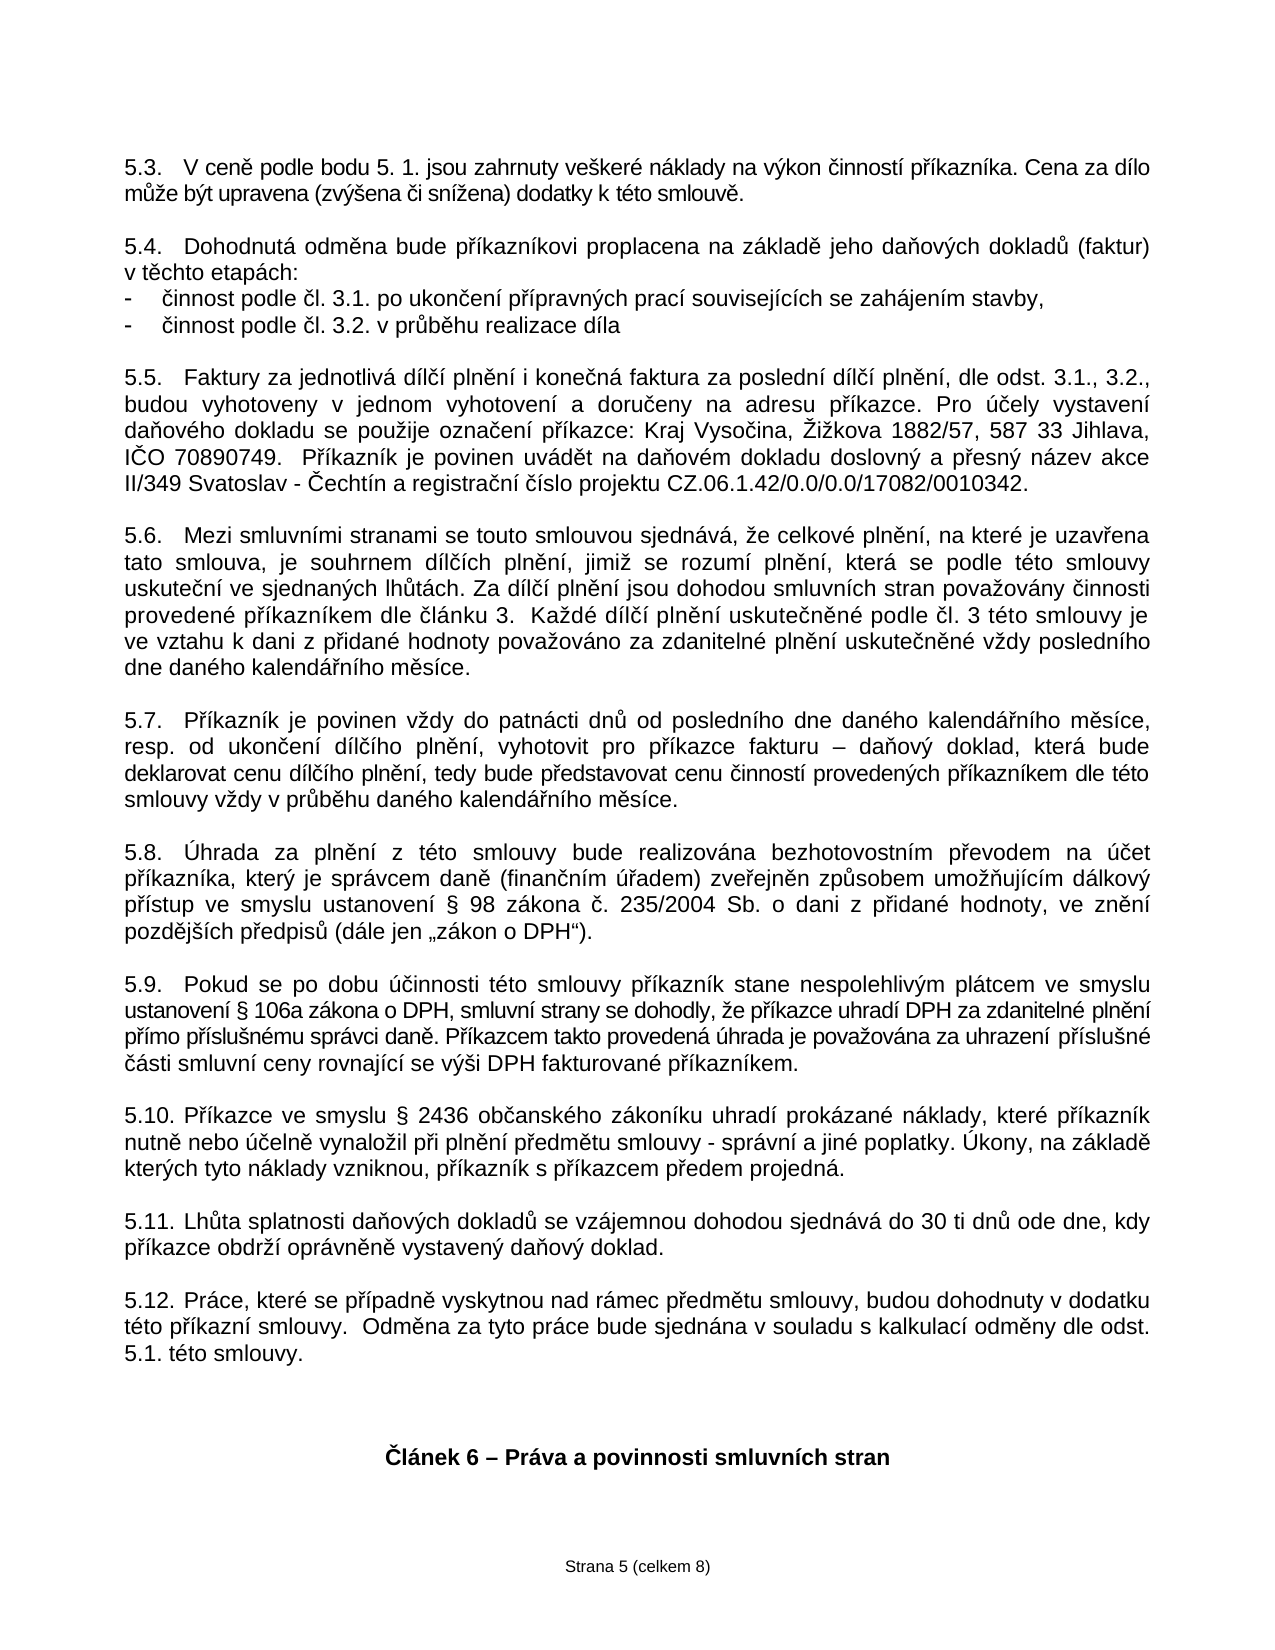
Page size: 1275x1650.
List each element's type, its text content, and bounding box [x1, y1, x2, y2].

list Úhrada za plnění z této smlouvy bude realizována bezhotovostním převodem na účet příkazníka, který je správcem daně (finančním úřadem) zveřejněn způsobem umožňujícím dálkový přístup ve smyslu ustanovení § 98 zákona č. 235/2004 Sb. o dani z přidané hodnoty, ve znění pozdějších předpisů (dále jen „zákon o DPH“). [124, 839, 1151, 944]
list Pokud se po dobu účinnosti této smlouvy příkazník stane nespolehlivým plátcem ve smyslu ustanovení § 106a zákona o DPH, smluvní strany se dohodly, že příkazce uhradí DPH za zdanitelné plnění přímo příslušnému správci daně. Příkazcem takto provedená úhrada je považována za uhrazení příslušné části smluvní ceny rovnající se výši DPH fakturované příkazníkem. [124, 971, 1151, 1076]
list Příkazce ve smyslu § 2436 občanského zákoníku uhradí prokázané náklady, které příkazník nutně nebo účelně vynaložil při plnění předmětu smlouvy - správní a jiné poplatky. Úkony, na základě kterých tyto náklady vzniknou, příkazník s příkazcem předem projedná. [124, 1102, 1151, 1181]
list činnost podle čl. 3.2. v průběhu realizace díla [124, 312, 1151, 338]
text Článek 6 – Práva a povinnosti smluvních stran [124, 1443, 1151, 1470]
list Faktury za jednotlivá dílčí plnění i konečná faktura za poslední dílčí plnění, dle odst. 3.1., 3.2., budou vyhotoveny v jednom vyhotovení a doručeny na adresu příkazce. Pro účely vystavení daňového dokladu se použije označení příkazce: Kraj Vysočina, Žižkova 1882/57, 587 33 Jihlava, IČO 70890749. Příkazník je povinen uvádět na daňovém dokladu doslovný a přesný název akce II/349 Svatoslav - Čechtín a registrační číslo projektu CZ.06.1.42/0.0/0.0/17082/0010342. [124, 364, 1151, 496]
list činnost podle čl. 3.1. po ukončení přípravných prací souvisejících se zahájením stavby, [124, 285, 1151, 312]
list Lhůta splatnosti daňových dokladů se vzájemnou dohodou sjednává do 30 ti dnů ode dne, kdy příkazce obdrží oprávněně vystavený daňový doklad. [124, 1208, 1151, 1260]
list Příkazník je povinen vždy do patnácti dnů od posledního dne daného kalendářního měsíce, resp. od ukončení dílčího plnění, vyhotovit pro příkazce fakturu – daňový doklad, která bude deklarovat cenu dílčího plnění, tedy bude představovat cenu činností provedených příkazníkem dle této smlouvy vždy v průběhu daného kalendářního měsíce. [124, 707, 1151, 812]
list Mezi smluvními stranami se touto smlouvou sjednává, že celkové plnění, na které je uzavřena tato smlouva, je souhrnem dílčích plnění, jimiž se rozumí plnění, která se podle této smlouvy uskuteční ve sjednaných lhůtách. Za dílčí plnění jsou dohodou smluvních stran považovány činnosti provedené příkazníkem dle článku 3. Každé dílčí plnění uskutečněné podle čl. 3 této smlouvy je ve vztahu k dani z přidané hodnoty považováno za zdanitelné plnění uskutečněné vždy posledního dne daného kalendářního měsíce. [124, 522, 1151, 681]
list V ceně podle bodu 5. 1. jsou zahrnuty veškeré náklady na výkon činností příkazníka. Cena za dílo může být upravena (zvýšena či snížena) dodatky k této smlouvě. [124, 153, 1151, 206]
list Práce, které se případně vyskytnou nad rámec předmětu smlouvy, budou dohodnuty v dodatku této příkazní smlouvy. Odměna za tyto práce bude sjednána v souladu s kalkulací odměny dle odst. 5.1. této smlouvy. [124, 1287, 1151, 1366]
list Dohodnutá odměna bude příkazníkovi proplacena na základě jeho daňových dokladů (faktur) v těchto etapách: [124, 233, 1151, 285]
